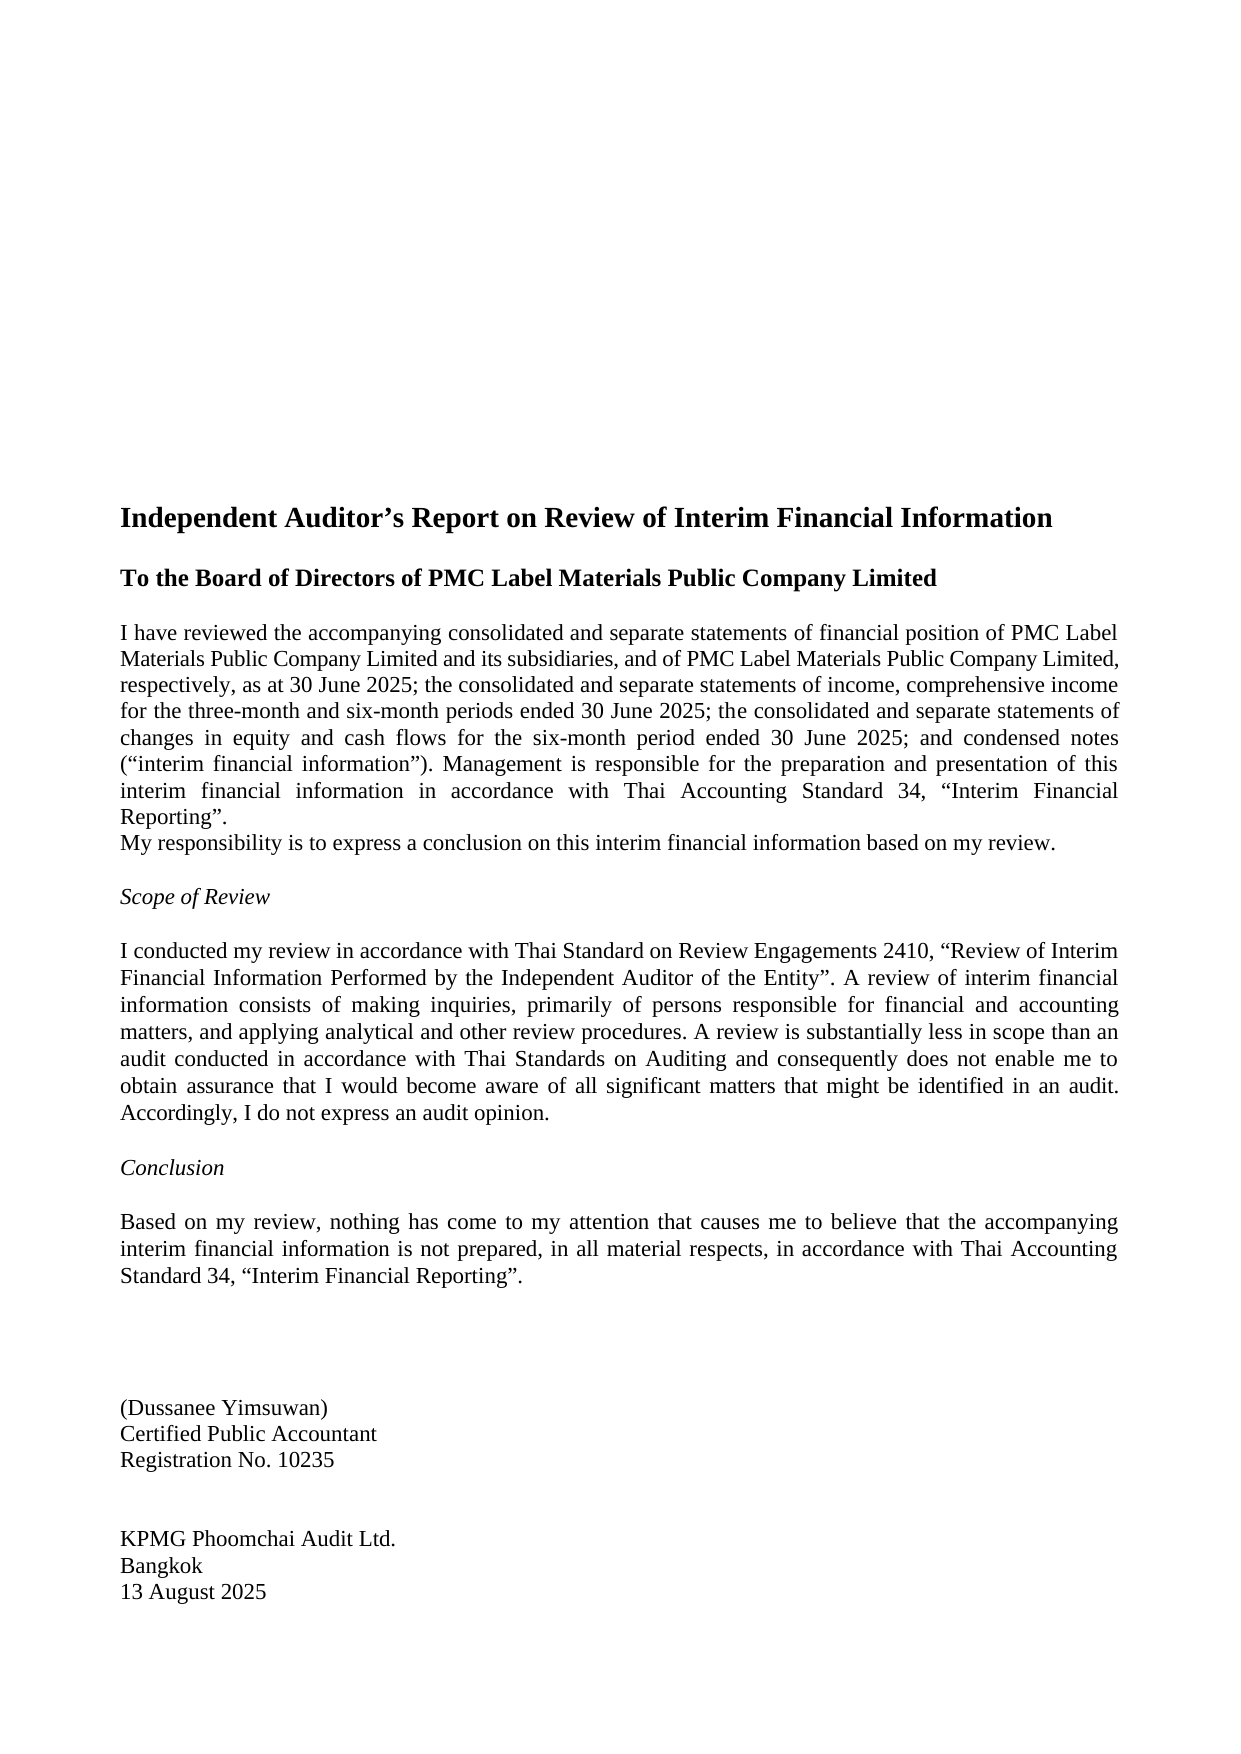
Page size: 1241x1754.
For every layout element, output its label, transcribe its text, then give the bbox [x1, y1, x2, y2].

text Conclusion [120, 1153, 1120, 1180]
text Based on my review, nothing has come to my attention that causes me to believe that the accompanying interim financial information is not prepared, in all material respects, in accordance with Thai Accounting Standard 34, “Interim Financial Reporting”. [120, 1207, 1120, 1288]
subtitle To the Board of Directors of PMC Label Materials Public Company Limited [120, 563, 1120, 591]
text Bangkok [120, 1552, 1120, 1578]
text KPMG Phoomchai Audit Ltd. [120, 1526, 1120, 1552]
text I conducted my review in accordance with Thai Standard on Review Engagements 2410, “Review of Interim Financial Information Performed by the Independent Auditor of the Entity”. A review of interim financial information consists of making inquiries, primarily of persons responsible for financial and accounting matters, and applying analytical and other review procedures. A review is substantially less in scope than an audit conducted in accordance with Thai Standards on Auditing and consequently does not enable me to obtain assurance that I would become aware of all significant matters that might be identified in an audit. Accordingly, I do not express an audit opinion. [120, 936, 1120, 1126]
text Independent Auditor’s Report on Review of Interim Financial Information [120, 500, 1120, 534]
text (Dussanee Yimsuwan) [120, 1394, 1120, 1420]
text Registration No. 10235 [120, 1446, 1120, 1473]
text I have reviewed the accompanying consolidated and separate statements of financial position of PMC Label Materials Public Company Limited and its subsidiaries, and of PMC Label Materials Public Company Limited, respectively, as at 30 June 2025; the consolidated and separate statements of income, comprehensive income for the three-month and six-month periods ended 30 June 2025; the consolidated and separate statements of changes in equity and cash flows for the six-month period ended 30 June 2025; and condensed notes (“interim financial information”). Management is responsible for the preparation and presentation of this interim financial information in accordance with Thai Accounting Standard 34, “Interim Financial Reporting”. My responsibility is to express a conclusion on this interim financial information based on my review. [120, 618, 1120, 856]
text Certified Public Accountant [120, 1420, 1120, 1446]
text Scope of Review [120, 882, 1120, 909]
text 13 August 2025 [120, 1578, 1120, 1604]
